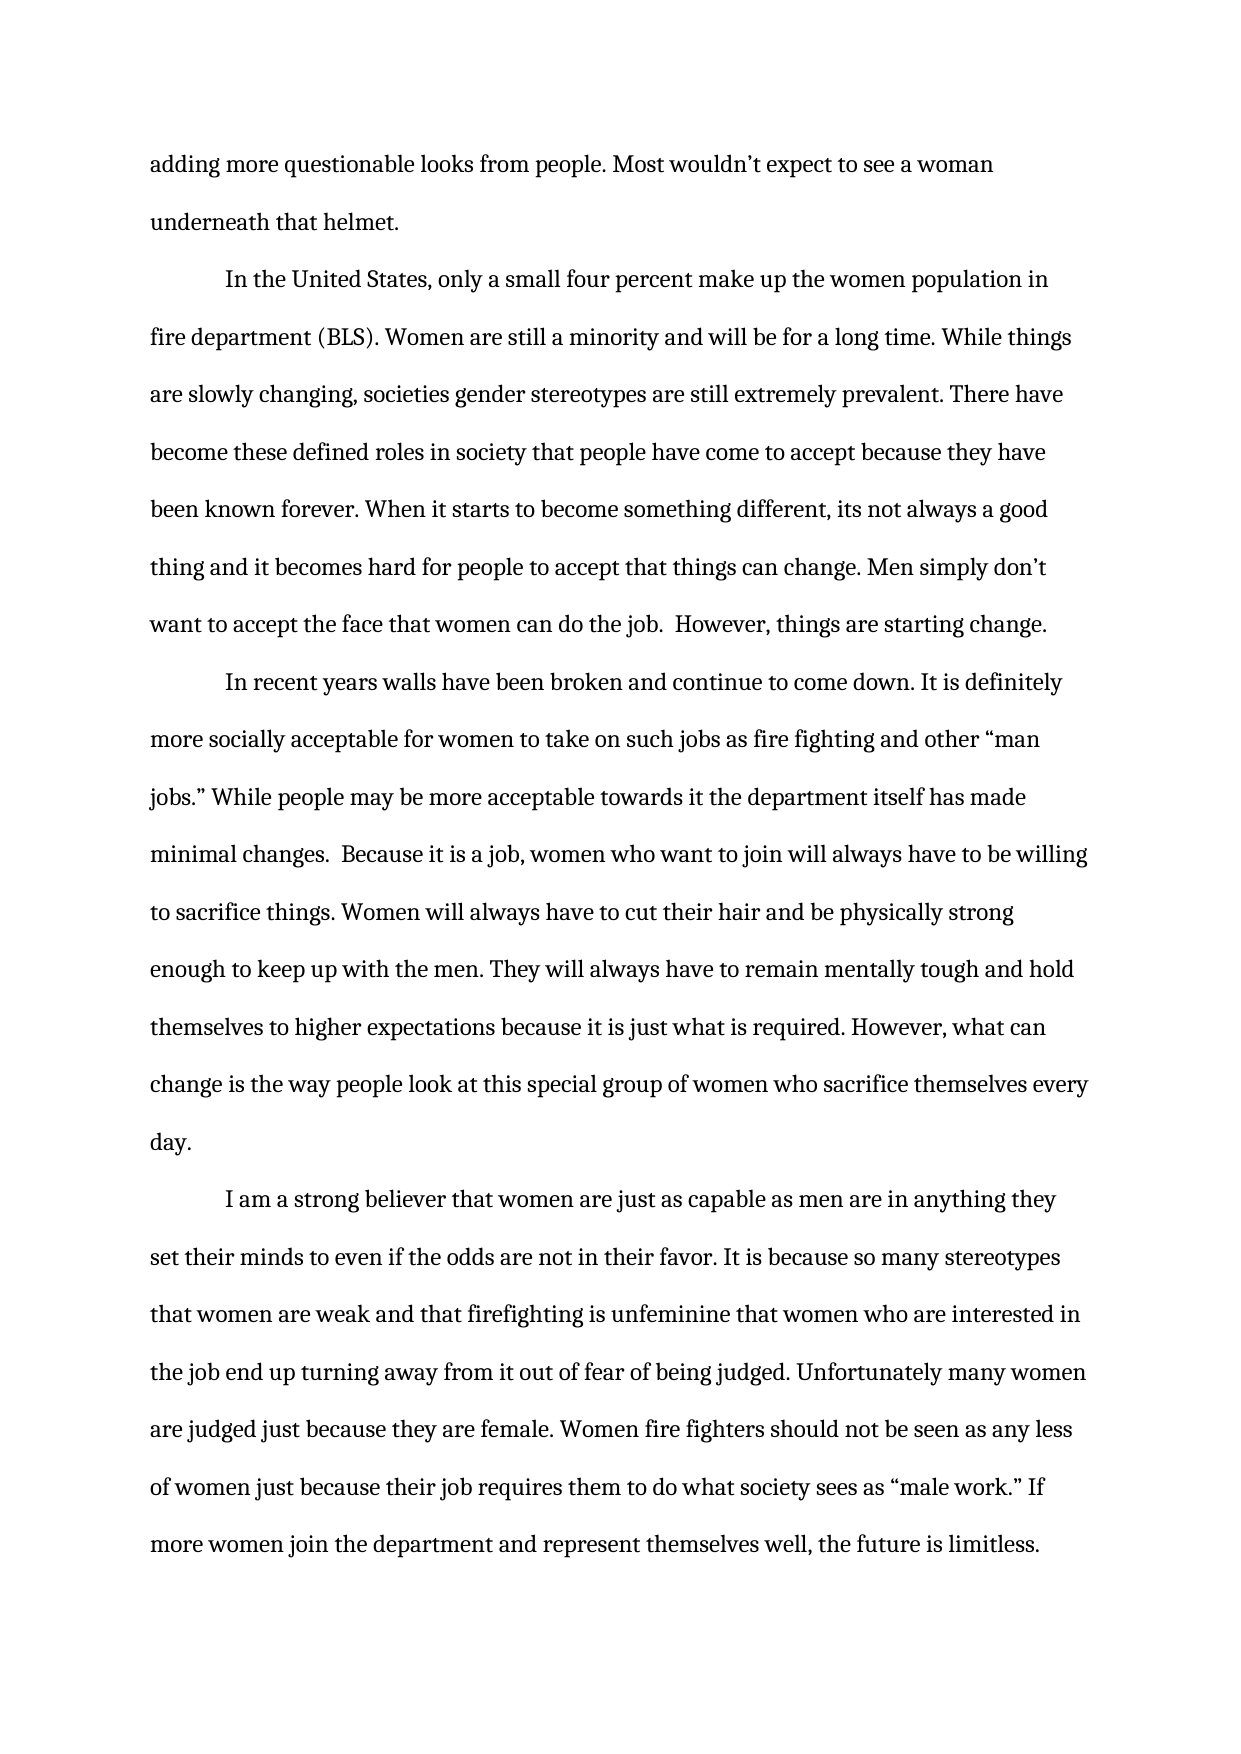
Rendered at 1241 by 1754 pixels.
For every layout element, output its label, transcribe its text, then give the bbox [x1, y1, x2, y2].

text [150, 150, 1090, 236]
text In recent years walls have been broken and continue to come down. It is definitely more socially acceptable for women to take on such jobs as fire fighting and other “man jobs.” While people may be more acceptable towards it the department itself has made minimal changes. Because it is a job, women who want to join will always have to be willing to sacrifice things. Women will always have to cut their hair and be physically strong enough to keep up with the men. They will always have to remain mentally tough and hold themselves to higher expectations because it is just what is required. However, what can change is the way people look at this special group of women who sacrifice themselves every day. [150, 667, 1090, 1156]
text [150, 1185, 1090, 1559]
text In the United States, only a small four percent make up the women population in fire department (BLS). Women are still a minority and will be for a long time. While things are slowly changing, societies gender stereotypes are still extremely prevalent. There have become these defined roles in society that people have come to accept because they have been known forever. When it starts to become something different, its not always a good thing and it becomes hard for people to accept that things can change. Men simply don’t want to accept the face that women can do the job. However, things are starting change. [150, 265, 1090, 639]
